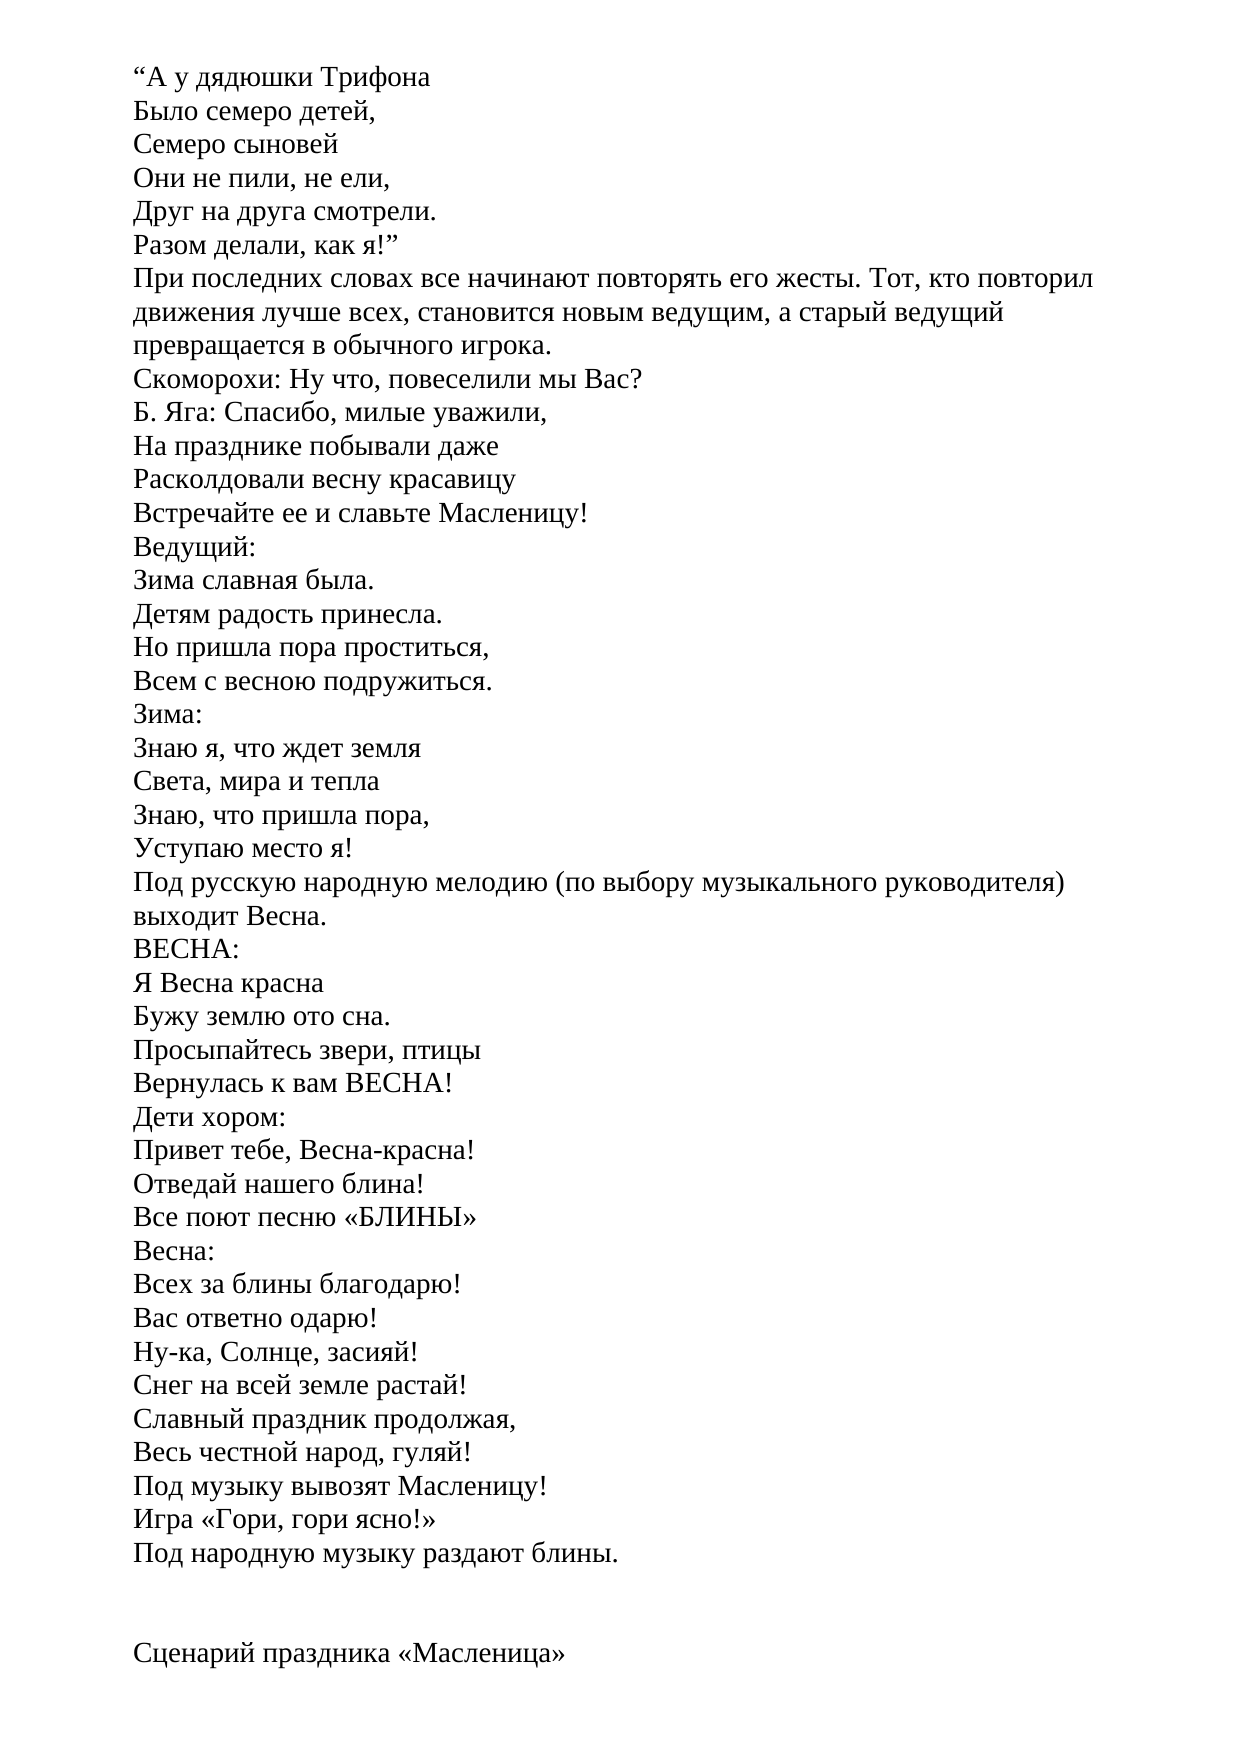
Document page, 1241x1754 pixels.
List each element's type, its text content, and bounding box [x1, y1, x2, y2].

text Весь честной народ, гуляй! [133, 1434, 1167, 1468]
text Сценарий праздника «Масленица» [133, 1636, 1167, 1669]
text Славный праздник продолжая, [133, 1401, 1167, 1434]
text Света, мира и тепла [133, 763, 1167, 797]
text Было семеро детей, [133, 93, 1167, 126]
text Всем с весною подружиться. [133, 663, 1167, 696]
text Весна: [133, 1233, 1167, 1267]
text Скоморохи: Ну что, повеселили мы Вас? [133, 361, 1167, 394]
text Бужу землю ото сна. [133, 998, 1167, 1032]
text Всех за блины благодарю! [133, 1267, 1167, 1300]
text Расколдовали весну красавицу [133, 462, 1167, 495]
text Семеро сыновей [133, 126, 1167, 160]
text Игра «Гори, гори ясно!» [133, 1501, 1167, 1535]
text Знаю, что пришла пора, [133, 797, 1167, 831]
text Снег на всей земле растай! [133, 1367, 1167, 1401]
text Встречайте ее и славьте Масленицу! [133, 495, 1167, 529]
text Друг на друга смотрели. [133, 193, 1167, 227]
text Под музыку вывозят Масленицу! [133, 1468, 1167, 1501]
text Под русскую народную мелодию (по выбору музыкального руководителя) выходит Весна. [133, 864, 1167, 931]
text Все поют песню «БЛИНЫ» [133, 1199, 1167, 1233]
text Ведущий: [133, 529, 1167, 562]
text Уступаю место я! [133, 831, 1167, 864]
text Зима славная была. [133, 562, 1167, 596]
text Просыпайтесь звери, птицы [133, 1032, 1167, 1065]
text Ну-ка, Солнце, засияй! [133, 1334, 1167, 1367]
text Под народную музыку раздают блины. [133, 1535, 1167, 1568]
text Вас ответно одарю! [133, 1300, 1167, 1334]
text ВЕСНА: [133, 931, 1167, 965]
text Детям радость принесла. [133, 596, 1167, 629]
text Зима: [133, 696, 1167, 730]
text Я Весна красна [133, 965, 1167, 998]
text Вернулась к вам ВЕСНА! [133, 1065, 1167, 1099]
text На празднике побывали даже [133, 428, 1167, 462]
text Отведай нашего блина! [133, 1166, 1167, 1199]
text Б. Яга: Спасибо, милые уважили, [133, 394, 1167, 428]
text Но пришла пора проститься, [133, 629, 1167, 663]
text Знаю я, что ждет земля [133, 730, 1167, 763]
text Они не пили, не ели, [133, 160, 1167, 193]
text “А у дядюшки Трифона [133, 59, 1167, 93]
text Привет тебе, Весна-красна! [133, 1132, 1167, 1166]
text Дети хором: [133, 1099, 1167, 1132]
text Разом делали, как я!” [133, 227, 1167, 260]
text При последних словах все начинают повторять его жесты. Тот, кто повторил движения лучше всех, становится новым ведущим, а старый ведущий превращается в обычного игрока. [133, 260, 1167, 361]
